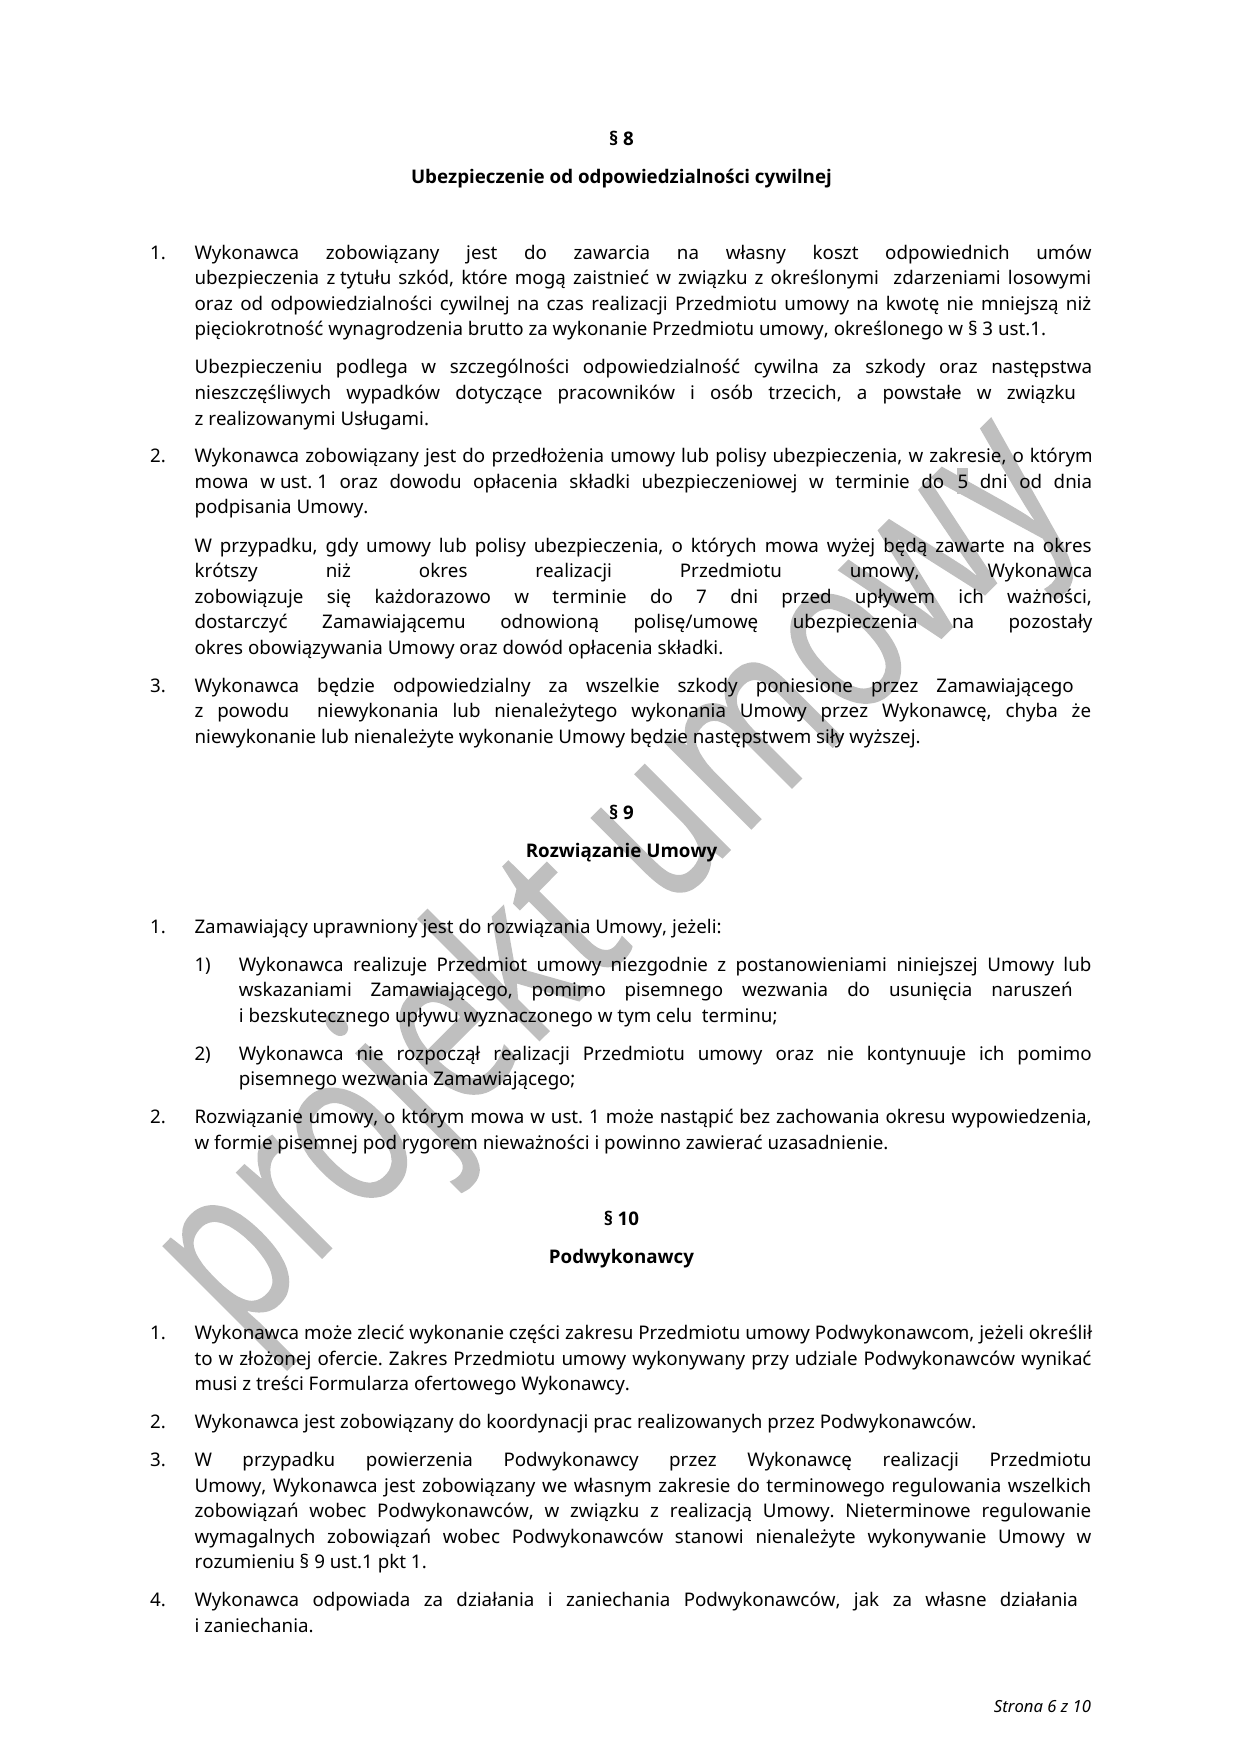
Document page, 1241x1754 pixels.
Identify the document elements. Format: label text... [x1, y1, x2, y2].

list Wykonawca odpowiada za działania i zaniechania Podwykonawców, jak za własne działania i zaniechania. [150, 1587, 1092, 1638]
list Rozwiązanie umowy, o którym mowa w ust. 1 może nastąpić bez zachowania okresu wypowiedzenia, w formie pisemnej pod rygorem nieważności i powinno zawierać uzasadnienie. [150, 1104, 1092, 1155]
list Wykonawca zobowiązany jest do zawarcia na własny koszt odpowiednich umów ubezpieczenia z tytułu szkód, które mogą zaistnieć w związku z określonymi zdarzeniami losowymi oraz od odpowiedzialności cywilnej na czas realizacji Przedmiotu umowy na kwotę nie mniejszą niż pięciokrotność wynagrodzenia brutto za wykonanie Przedmiotu umowy, określonego w § 3 ust.1. [150, 239, 1092, 341]
list Wykonawca realizuje Przedmiot umowy niezgodnie z postanowieniami niniejszej Umowy lub wskazaniami Zamawiającego, pomimo pisemnego wezwania do usunięcia naruszeń i bezskutecznego upływu wyznaczonego w tym celu terminu; [194, 951, 1092, 1028]
list W przypadku powierzenia Podwykonawcy przez Wykonawcę realizacji Przedmiotu Umowy, Wykonawca jest zobowiązany we własnym zakresie do terminowego regulowania wszelkich zobowiązań wobec Podwykonawców, w związku z realizacją Umowy. Nieterminowe regulowanie wymagalnych zobowiązań wobec Podwykonawców stanowi nienależyte wykonywanie Umowy w rozumieniu § 9 ust.1 pkt 1. [150, 1446, 1092, 1574]
list Wykonawca nie rozpoczął realizacji Przedmiotu umowy oraz nie kontynuuje ich pomimo pisemnego wezwania Zamawiającego; [194, 1040, 1092, 1091]
text Ubezpieczenie od odpowiedzialności cywilnej [150, 163, 1092, 189]
text Rozwiązanie Umowy [150, 837, 1092, 863]
list Ubezpieczeniu podlega w szczególności odpowiedzialność cywilna za szkody oraz następstwa nieszczęśliwych wypadków dotyczące pracowników i osób trzecich, a powstałe w związku z realizowanymi Usługami. [194, 354, 1092, 430]
list W przypadku, gdy umowy lub polisy ubezpieczenia, o których mowa wyżej będą zawarte na okres krótszy niż okres realizacji Przedmiotu umowy, Wykonawca zobowiązuje się każdorazowo w terminie do 7 dni przed upływem ich ważności, dostarczyć Zamawiającemu odnowioną polisę/umowę ubezpieczenia na pozostały okres obowiązywania Umowy oraz dowód opłacenia składki. [194, 532, 1092, 659]
list Wykonawca zobowiązany jest do przedłożenia umowy lub polisy ubezpieczenia, w zakresie, o którym mowa w ust. 1 oraz dowodu opłacenia składki ubezpieczeniowej w terminie do 5 dni od dnia podpisania Umowy. [150, 443, 1092, 519]
text § 9 [150, 799, 1092, 824]
text § 10 [150, 1205, 1092, 1231]
list Wykonawca może zlecić wykonanie części zakresu Przedmiotu umowy Podwykonawcom, jeżeli określił to w złożonej ofercie. Zakres Przedmiotu umowy wykonywany przy udziale Podwykonawców wynikać musi z treści Formularza ofertowego Wykonawcy. [150, 1319, 1092, 1396]
text § 8 [150, 125, 1092, 151]
list Zamawiający uprawniony jest do rozwiązania Umowy, jeżeli: [150, 913, 1092, 939]
text Podwykonawcy [150, 1243, 1092, 1269]
list Wykonawca będzie odpowiedzialny za wszelkie szkody poniesione przez Zamawiającego z powodu niewykonania lub nienależytego wykonania Umowy przez Wykonawcę, chyba że niewykonanie lub nienależyte wykonanie Umowy będzie następstwem siły wyższej. [150, 672, 1092, 748]
list Wykonawca jest zobowiązany do koordynacji prac realizowanych przez Podwykonawców. [150, 1408, 1092, 1434]
